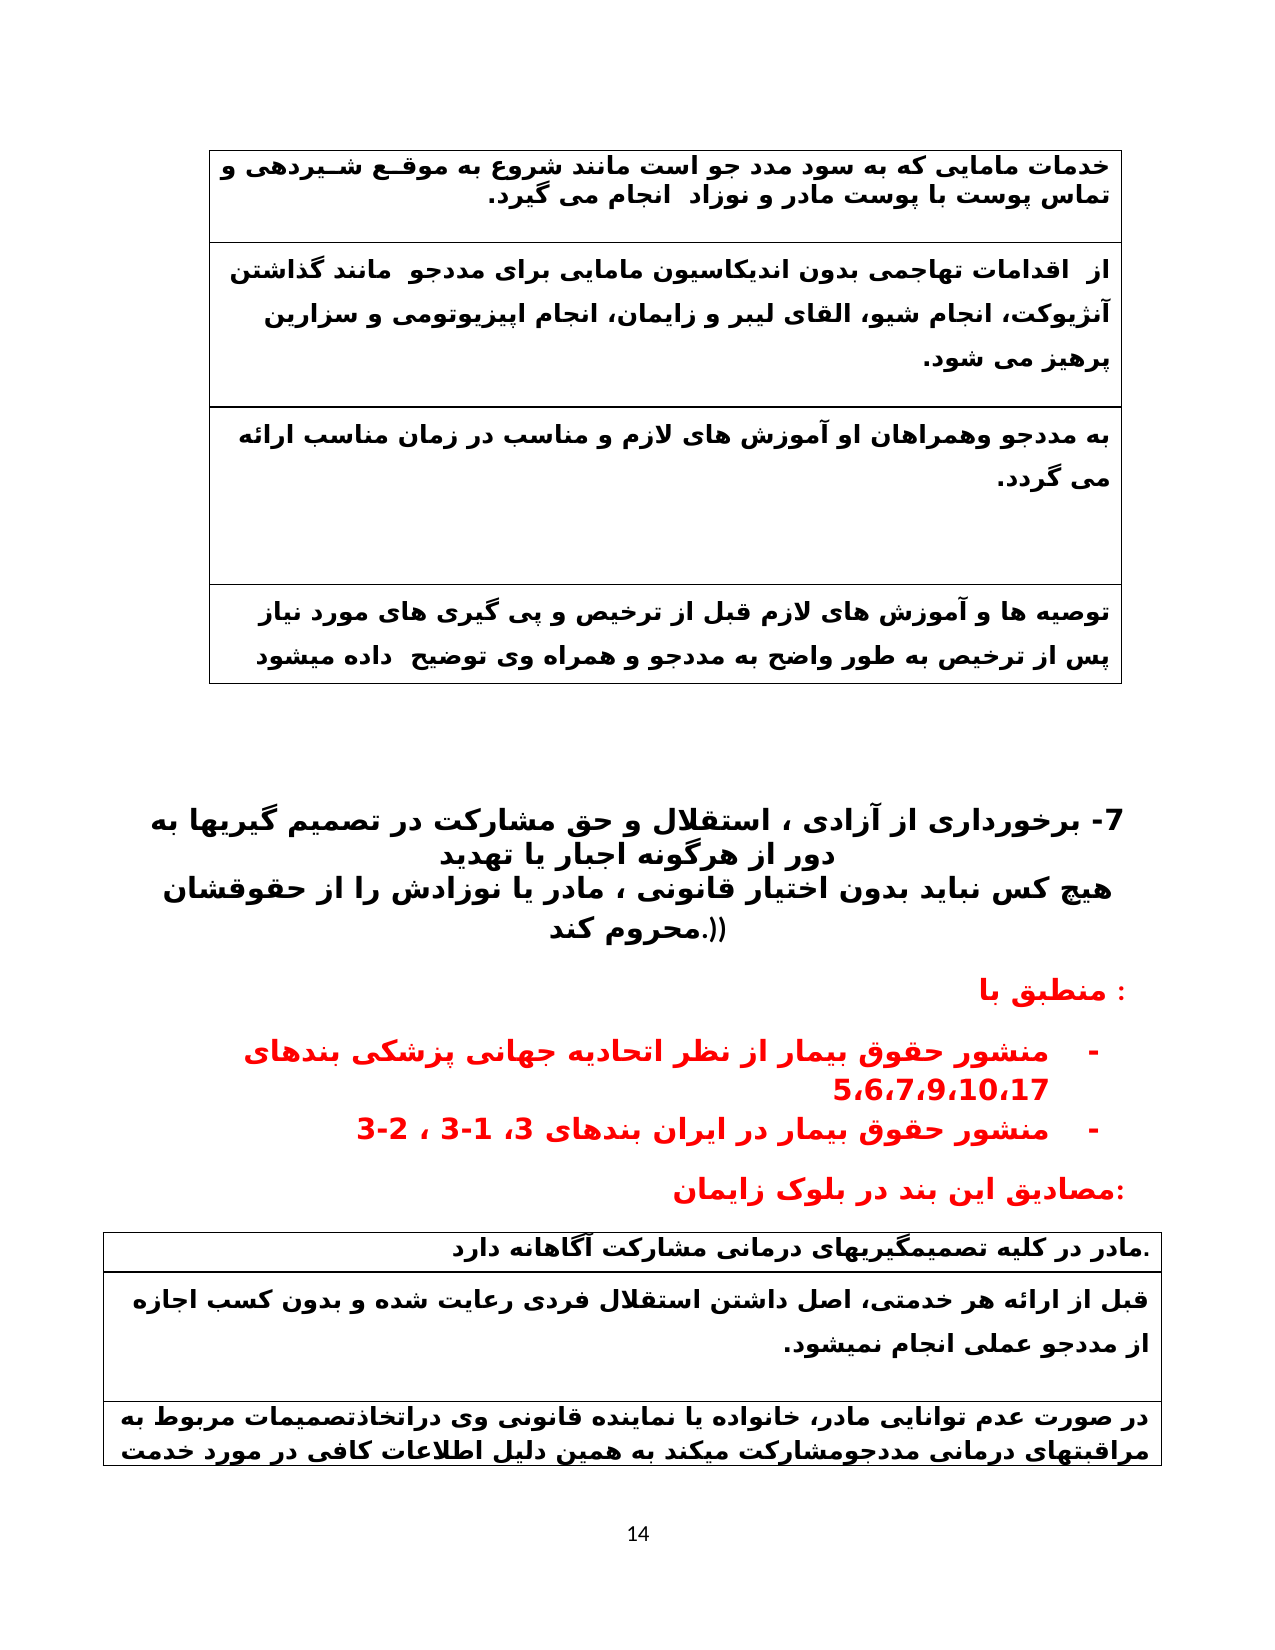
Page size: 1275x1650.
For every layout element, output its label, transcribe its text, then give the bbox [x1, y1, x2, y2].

list منشور حقوق بیمار در ایران بندهای 3، 1-3 ، 2-3 [150, 1112, 1087, 1146]
text 7- برخورداری از آزادی ، استقلال و حق مشارکت در تصمیم گیریها به دور از هرگونه اجبار یا تهدید [150, 803, 1125, 871]
table_cell توصیه ها و آموزش های لازم قبل از ترخیص و پی گیری های مورد نیاز پس از ترخیص به طور واضح به مددجو و همراه وی توضیح داده میشود [210, 585, 1121, 683]
text مصادیق این بند در بلوک زایمان: [150, 1172, 1125, 1206]
table_header مادر در کلیه تصمیمگیریهای درمانی مشارکت آگاهانه دارد. [104, 1233, 1161, 1271]
list منشور حقوق بیمار از نظر اتحادیه جهانی پزشکی بندهای 5،6،7،9،10،17 [150, 1034, 1087, 1107]
table_cell به مددجو وهمراهان او آموزش های لازم و مناسب در زمان مناسب ارائه می گردد. [210, 408, 1121, 584]
table_header خدمات مامایی که به سود مدد جو است مانند شروع به موقع شیردهی و تماس پوست با پوست مادر و نوزاد انجام می گیرد. [210, 151, 1121, 242]
table_cell از اقدامات تهاجمی بدون اندیکاسیون مامایی برای مددجو مانند گذاشتن آنژیوکت، انجام شیو، القای لیبر و زایمان، انجام اپیزیوتومی و سزارین پرهیز می شود. [210, 243, 1121, 406]
text هیچ کس نباید بدون اختیار قانونی ، مادر یا نوزادش را از حقوقشان محروم کند.)) [150, 871, 1125, 946]
text منطبق با : [150, 972, 1125, 1008]
table_cell قبل از ارائه هر خدمتی، اصل داشتن استقلال فردی رعایت شده و بدون کسب اجازه از مددجو عملی انجام نمیشود. [104, 1273, 1161, 1401]
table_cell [104, 1402, 1161, 1465]
